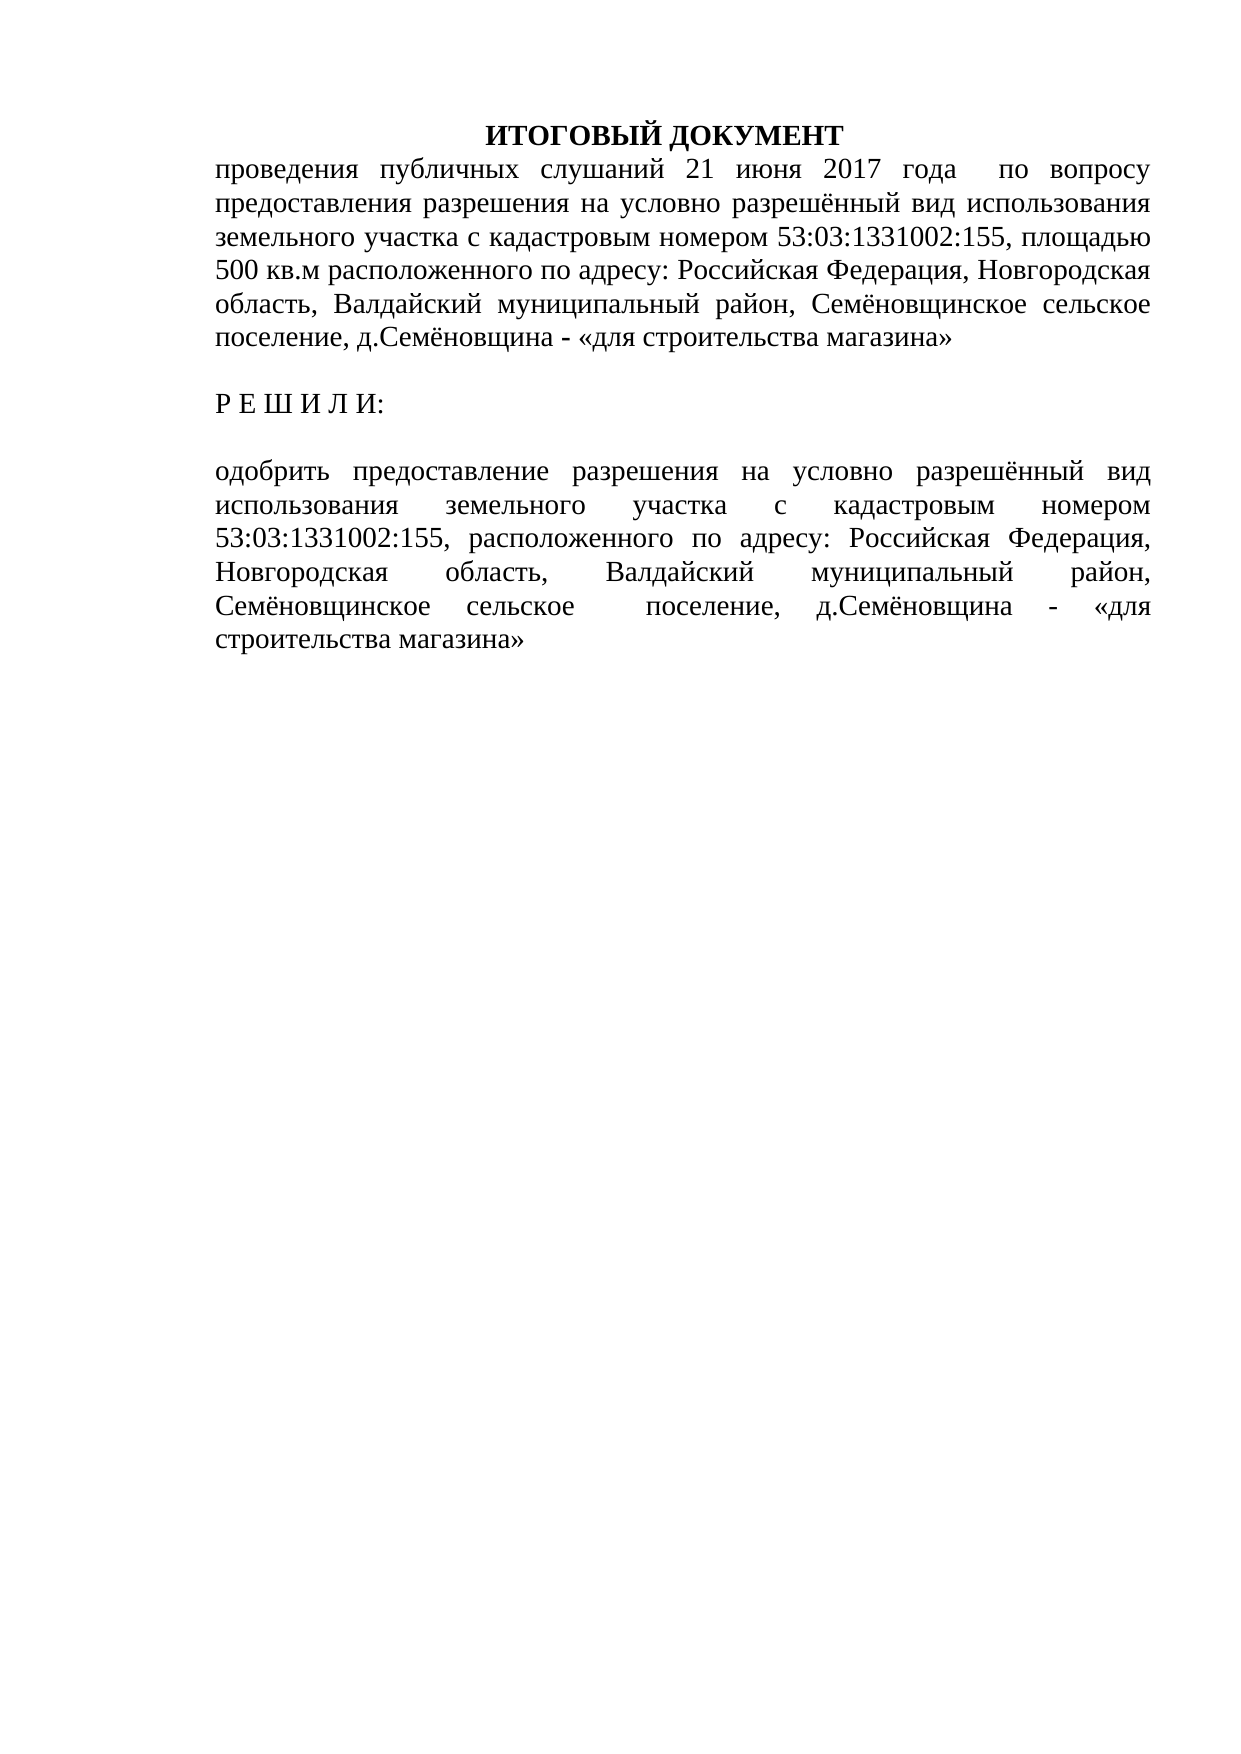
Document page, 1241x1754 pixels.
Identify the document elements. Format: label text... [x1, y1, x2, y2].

text Р Е Ш И Л И: [215, 386, 1152, 420]
text ИТОГОВЫЙ ДОКУМЕНТ [177, 118, 1152, 152]
text проведения публичных слушаний 21 июня 2017 года по вопросу предоставления разрешения на условно разрешённый вид использования земельного участка с кадастровым номером 53:03:1331002:155, площадью 500 кв.м расположенного по адресу: Российская Федерация, Новгородская область, Валдайский муниципальный район, Семёновщинское сельское поселение, д.Семёновщина - «для строительства магазина» [215, 152, 1152, 353]
text одобрить предоставление разрешения на условно разрешённый вид использования земельного участка с кадастровым номером 53:03:1331002:155, расположенного по адресу: Российская Федерация, Новгородская область, Валдайский муниципальный район, Семёновщинское сельское поселение, д.Семёновщина - «для строительства магазина» [215, 453, 1152, 655]
